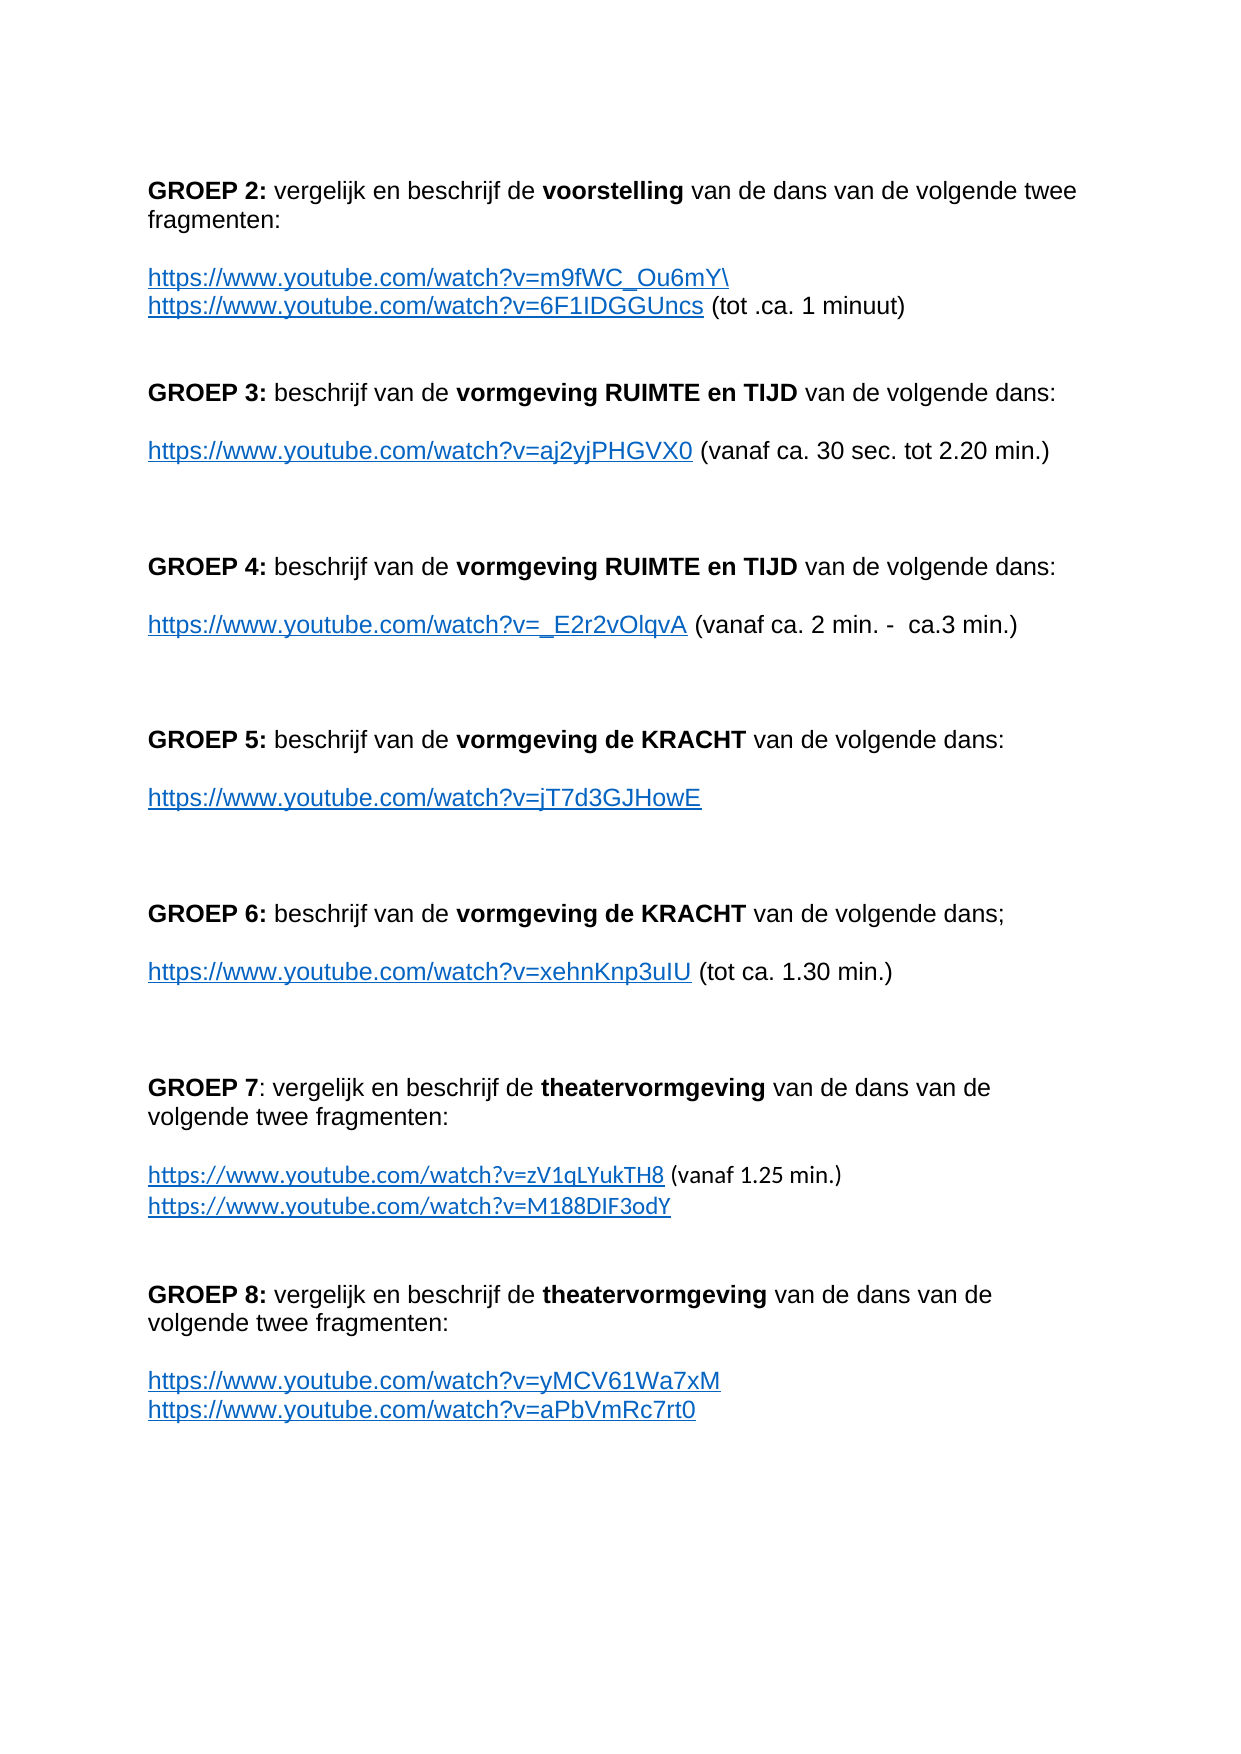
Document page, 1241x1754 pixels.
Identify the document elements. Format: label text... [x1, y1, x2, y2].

text GROEP 2: vergelijk en beschrijf de voorstelling van de dans van de volgende twee fragmenten: [148, 176, 1093, 234]
text https://www.youtube.com/watch?v=xehnKnp3uIU (tot ca. 1.30 min.) [148, 957, 1093, 986]
text https://www.youtube.com/watch?v=_E2r2vOlqvA (vanaf ca. 2 min. - ca.3 min.) [148, 610, 1093, 638]
text https://www.youtube.com/watch?v=yMCV61Wa7xM [148, 1366, 1093, 1394]
text GROEP 4: beschrijf van de vormgeving RUIMTE en TIJD van de volgende dans: [148, 552, 1093, 581]
text https://www.youtube.com/watch?v=6F1IDGGUncs (tot .ca. 1 minuut) [148, 291, 1093, 320]
text GROEP 7: vergelijk en beschrijf de theatervormgeving van de dans van de volgende twee fragmenten: [148, 1073, 1093, 1131]
text GROEP 8: vergelijk en beschrijf de theatervormgeving van de dans van de volgende twee fragmenten: [148, 1279, 1093, 1337]
text https://www.youtube.com/watch?v=m9fWC_Ou6mY\ [148, 263, 1093, 291]
text GROEP 5: beschrijf van de vormgeving de KRACHT van de volgende dans: [148, 726, 1093, 754]
text https://www.youtube.com/watch?v=jT7d3GJHowE [148, 783, 1093, 812]
text https://www.youtube.com/watch?v=aj2yjPHGVX0 (vanaf ca. 30 sec. tot 2.20 min.) [148, 436, 1093, 465]
text GROEP 6: beschrijf van de vormgeving de KRACHT van de volgende dans; [148, 899, 1093, 928]
text https://www.youtube.com/watch?v=zV1qLYukTH8 (vanaf 1.25 min.) [148, 1159, 1093, 1190]
text https://www.youtube.com/watch?v=M188DIF3odY [148, 1190, 1093, 1220]
text https://www.youtube.com/watch?v=aPbVmRc7rt0 [148, 1394, 1093, 1423]
text GROEP 3: beschrijf van de vormgeving RUIMTE en TIJD van de volgende dans: [148, 378, 1093, 407]
